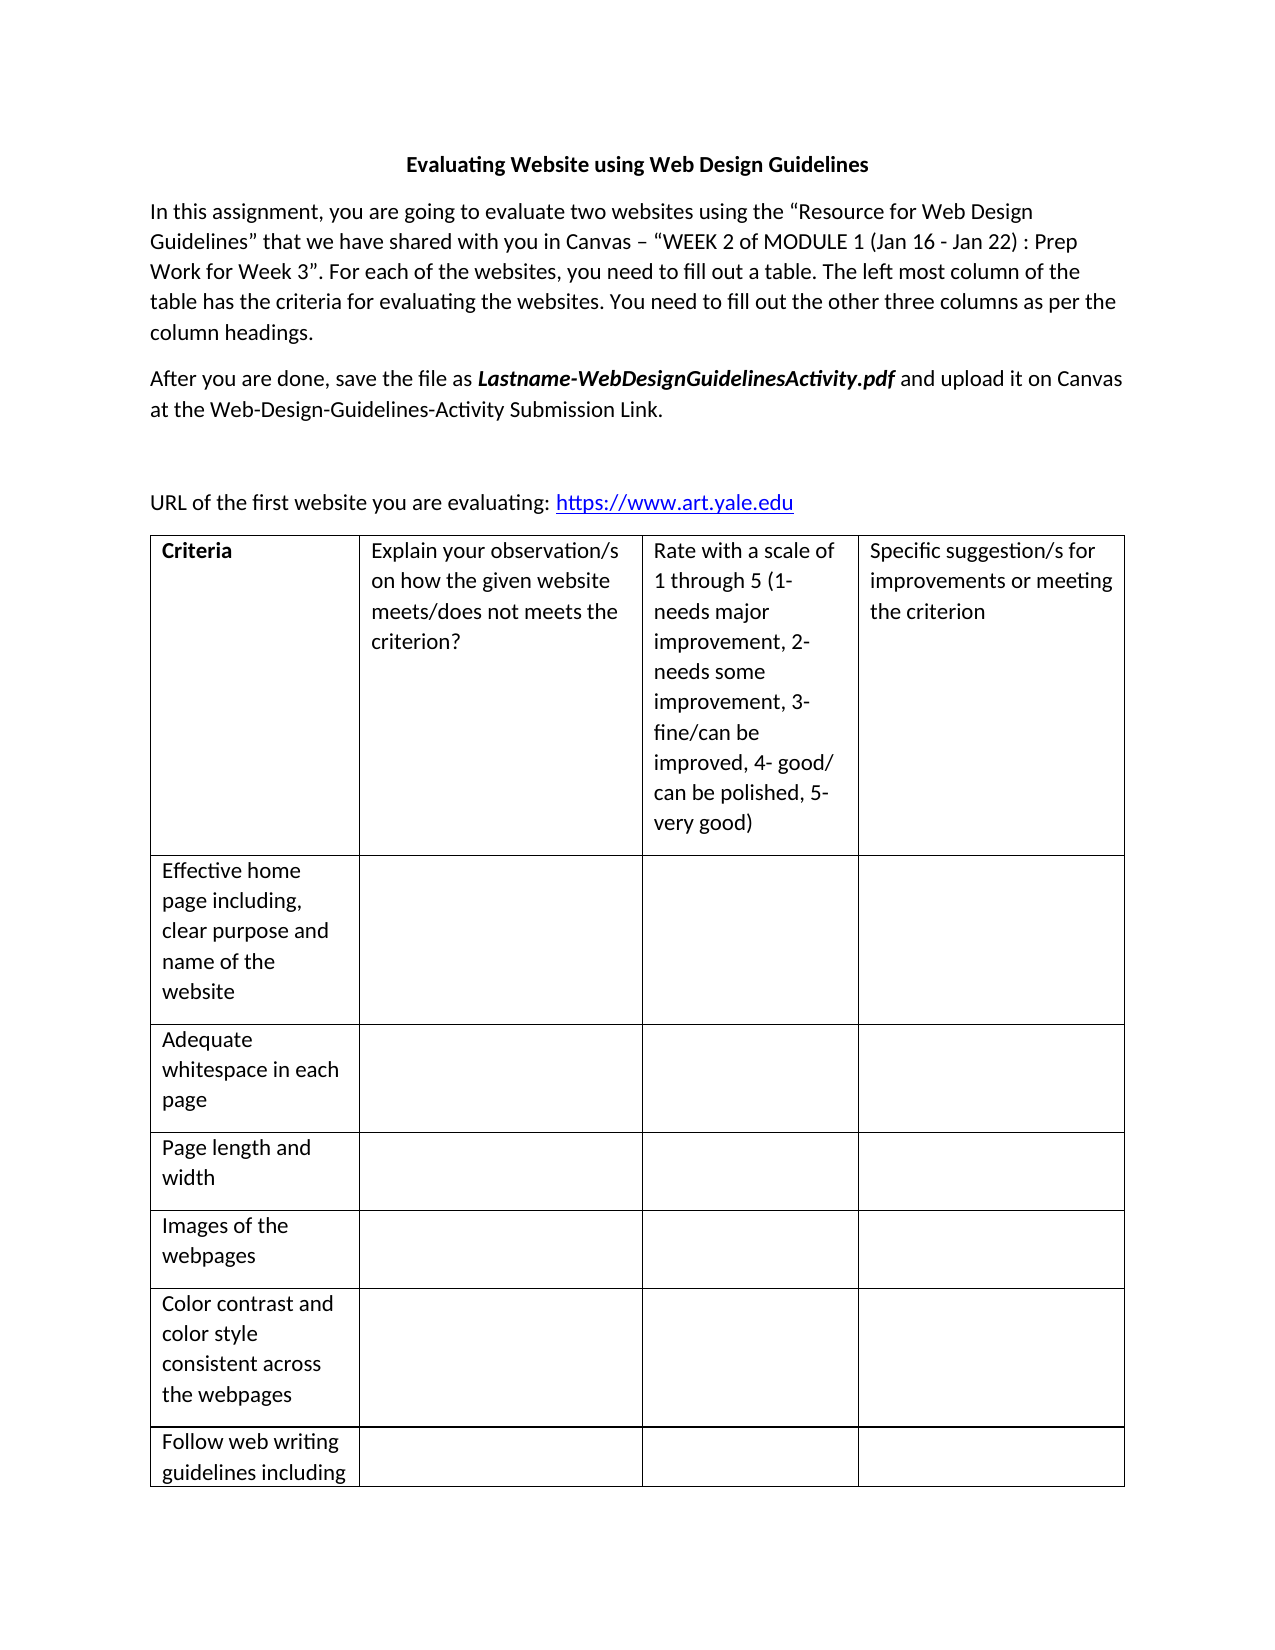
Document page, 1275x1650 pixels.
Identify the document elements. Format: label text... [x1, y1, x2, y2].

table_cell [643, 1428, 858, 1486]
table_cell [859, 1428, 1124, 1486]
table_cell [360, 1428, 642, 1486]
text In this assignment, you are going to evaluate two websites using the “Resource for Web Design Guidelines” that we have shared with you in Canvas – “WEEK 2 of MODULE 1 (Jan 16 - Jan 22) : Prep Work for Week 3”. For each of the websites, you need to fill out a table. The left most column of the table has the criteria for evaluating the websites. You need to fill out the other three columns as per the column headings. [150, 197, 1125, 346]
table_header Explain your observation/s on how the given website meets/does not meets the criterion? [360, 536, 642, 855]
table_header Criteria [151, 536, 359, 855]
text After you are done, save the file as Lastname-WebDesignGuidelinesActivity.pdf and upload it on Canvas at the Web-Design-Guidelines-Activity Submission Link. [150, 364, 1125, 423]
table_cell Effective home page including, clear purpose and name of the website [151, 856, 359, 1024]
table_cell [643, 1025, 858, 1132]
table_cell [360, 1133, 642, 1210]
table_cell [360, 1025, 642, 1132]
table_cell [859, 1133, 1124, 1210]
table_cell Images of the webpages [151, 1211, 359, 1288]
table_header Rate with a scale of 1 through 5 (1- needs major improvement, 2- needs some improvement, 3- fine/can be improved, 4- good/ can be polished, 5- very good) [643, 536, 858, 855]
table_cell [643, 1211, 858, 1288]
table_cell Page length and width [151, 1133, 359, 1210]
table_header Specific suggestion/s for improvements or meeting the criterion [859, 536, 1124, 855]
table_cell [643, 856, 858, 1024]
table_cell [643, 1289, 858, 1426]
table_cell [151, 1428, 359, 1486]
table_cell [360, 856, 642, 1024]
table_cell [859, 1211, 1124, 1288]
table_cell [859, 1025, 1124, 1132]
table_cell [859, 856, 1124, 1024]
text URL of the first website you are evaluating: https://www.art.yale.edu [150, 488, 1125, 517]
text Evaluating Website using Web Design Guidelines [150, 150, 1125, 178]
table_cell [859, 1289, 1124, 1426]
table_cell Color contrast and color style consistent across the webpages [151, 1289, 359, 1426]
table_cell Adequate whitespace in each page [151, 1025, 359, 1132]
table_cell [643, 1133, 858, 1210]
table_cell [360, 1211, 642, 1288]
table_cell [360, 1289, 642, 1426]
